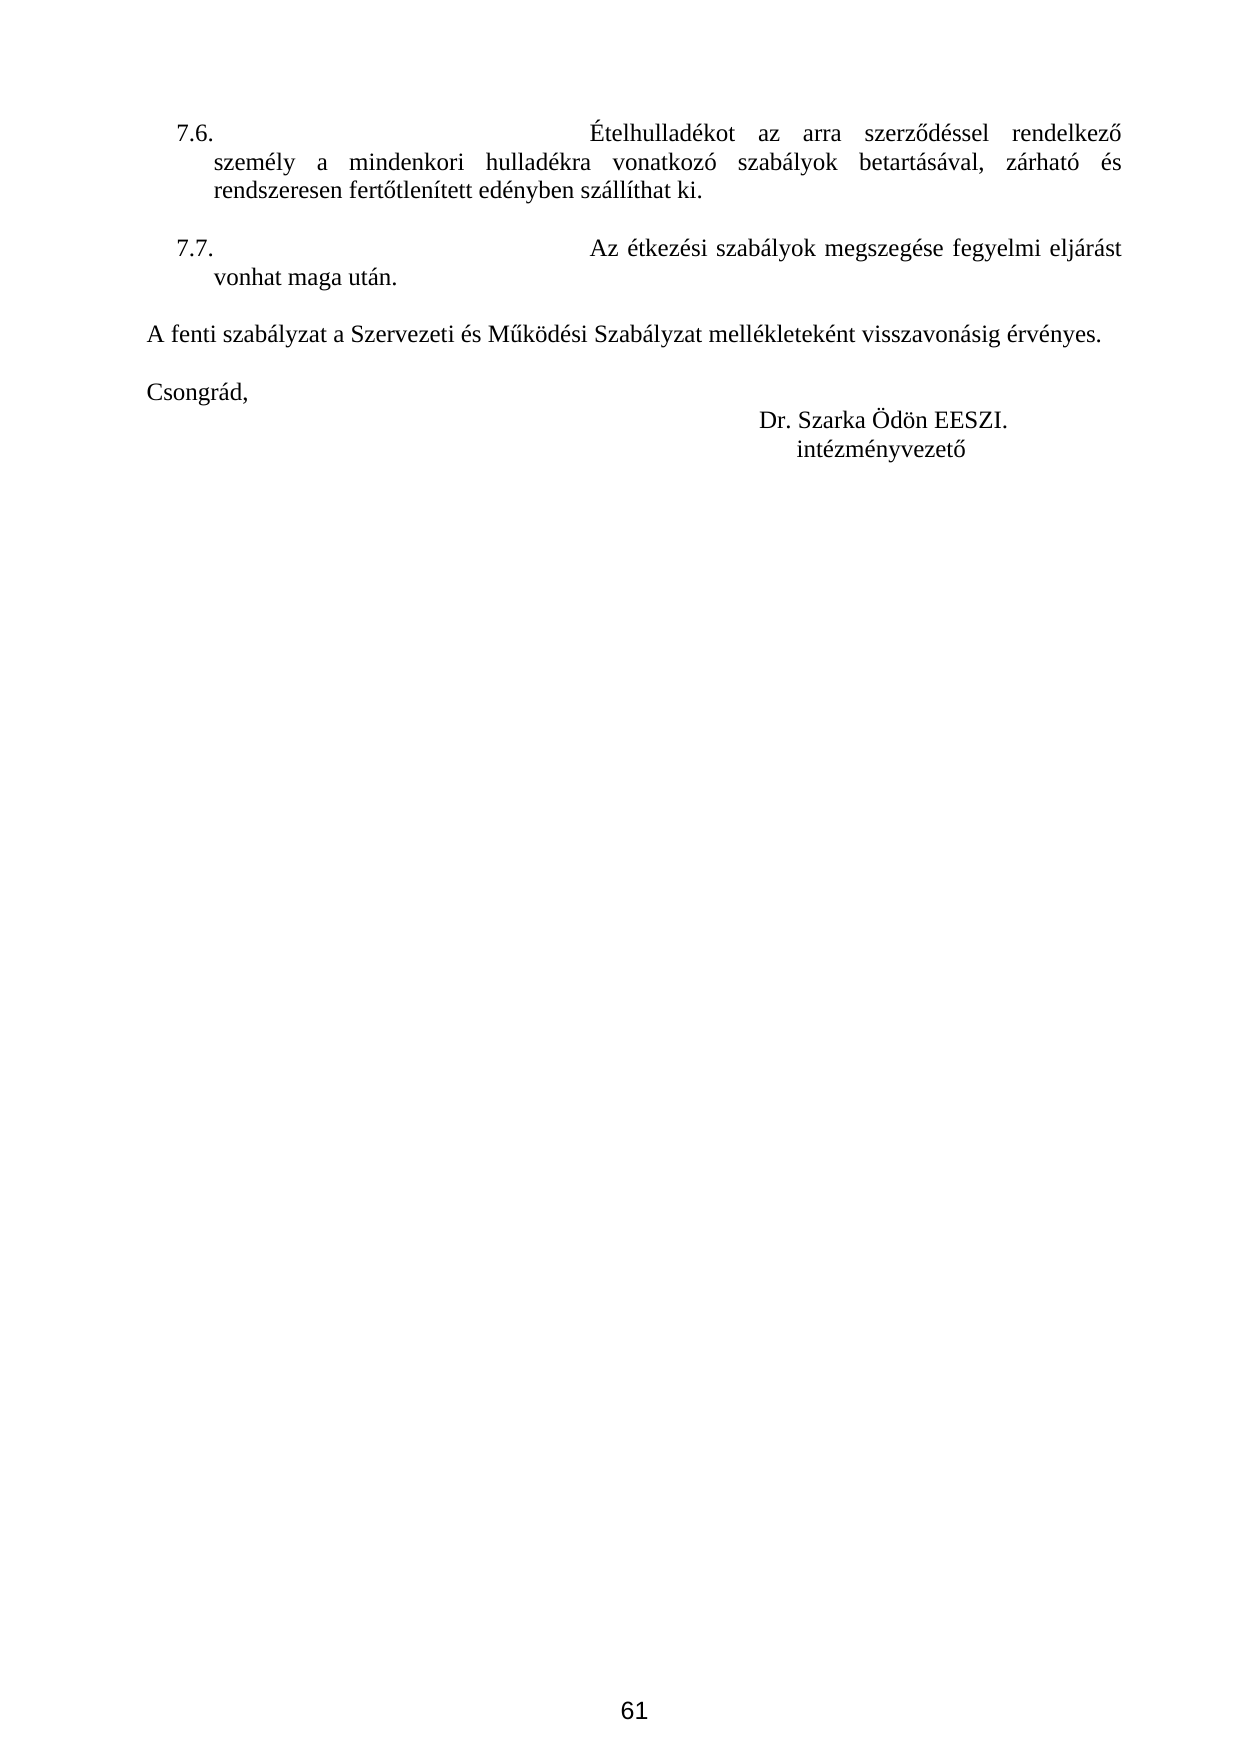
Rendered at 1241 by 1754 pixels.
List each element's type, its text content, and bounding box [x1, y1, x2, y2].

text Csongrád, [146, 377, 1122, 406]
list Ételhulladékot az arra szerződéssel rendelkező személy a mindenkori hulladékra vonatkozó szabályok betartásával, zárható és rendszeresen fertőtlenített edényben szállíthat ki. [176, 118, 1122, 204]
text intézményvezető [146, 434, 1122, 463]
text Dr. Szarka Ödön EESZI. [146, 406, 1122, 434]
text A fenti szabályzat a Szervezeti és Működési Szabályzat mellékleteként visszavonásig érvényes. [146, 319, 1122, 348]
list Az étkezési szabályok megszegése fegyelmi eljárást vonhat maga után. [176, 233, 1122, 291]
